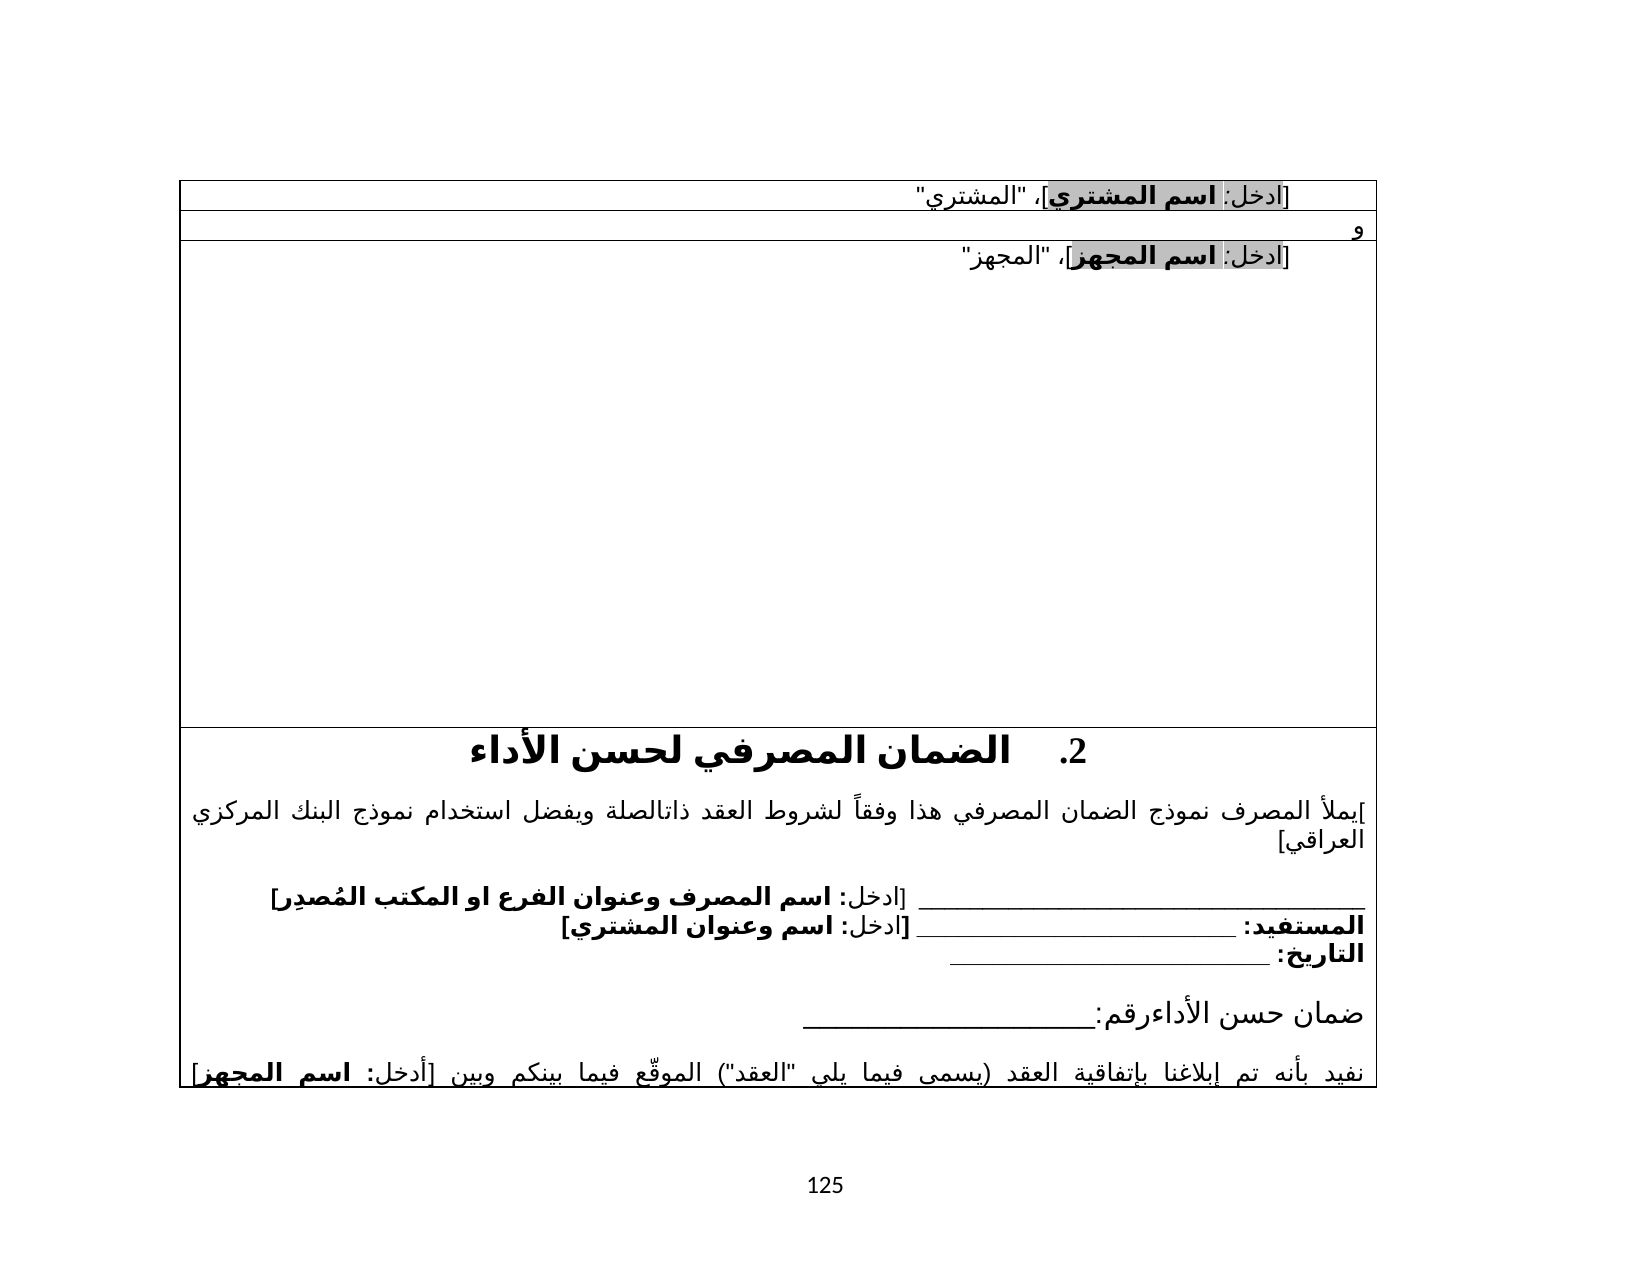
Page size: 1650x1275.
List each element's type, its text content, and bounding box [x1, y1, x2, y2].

table_cell و [181, 211, 1376, 239]
table_cell [ادخل: اسم المجهز]، "المجهز" [181, 241, 1376, 727]
table_cell [ادخل: اسم المشتري]، "المشتري" [1283, 181, 1376, 210]
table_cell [181, 728, 1376, 1086]
table_cell [ادخل: اسم المشتري]، "المشتري" [181, 181, 1048, 210]
